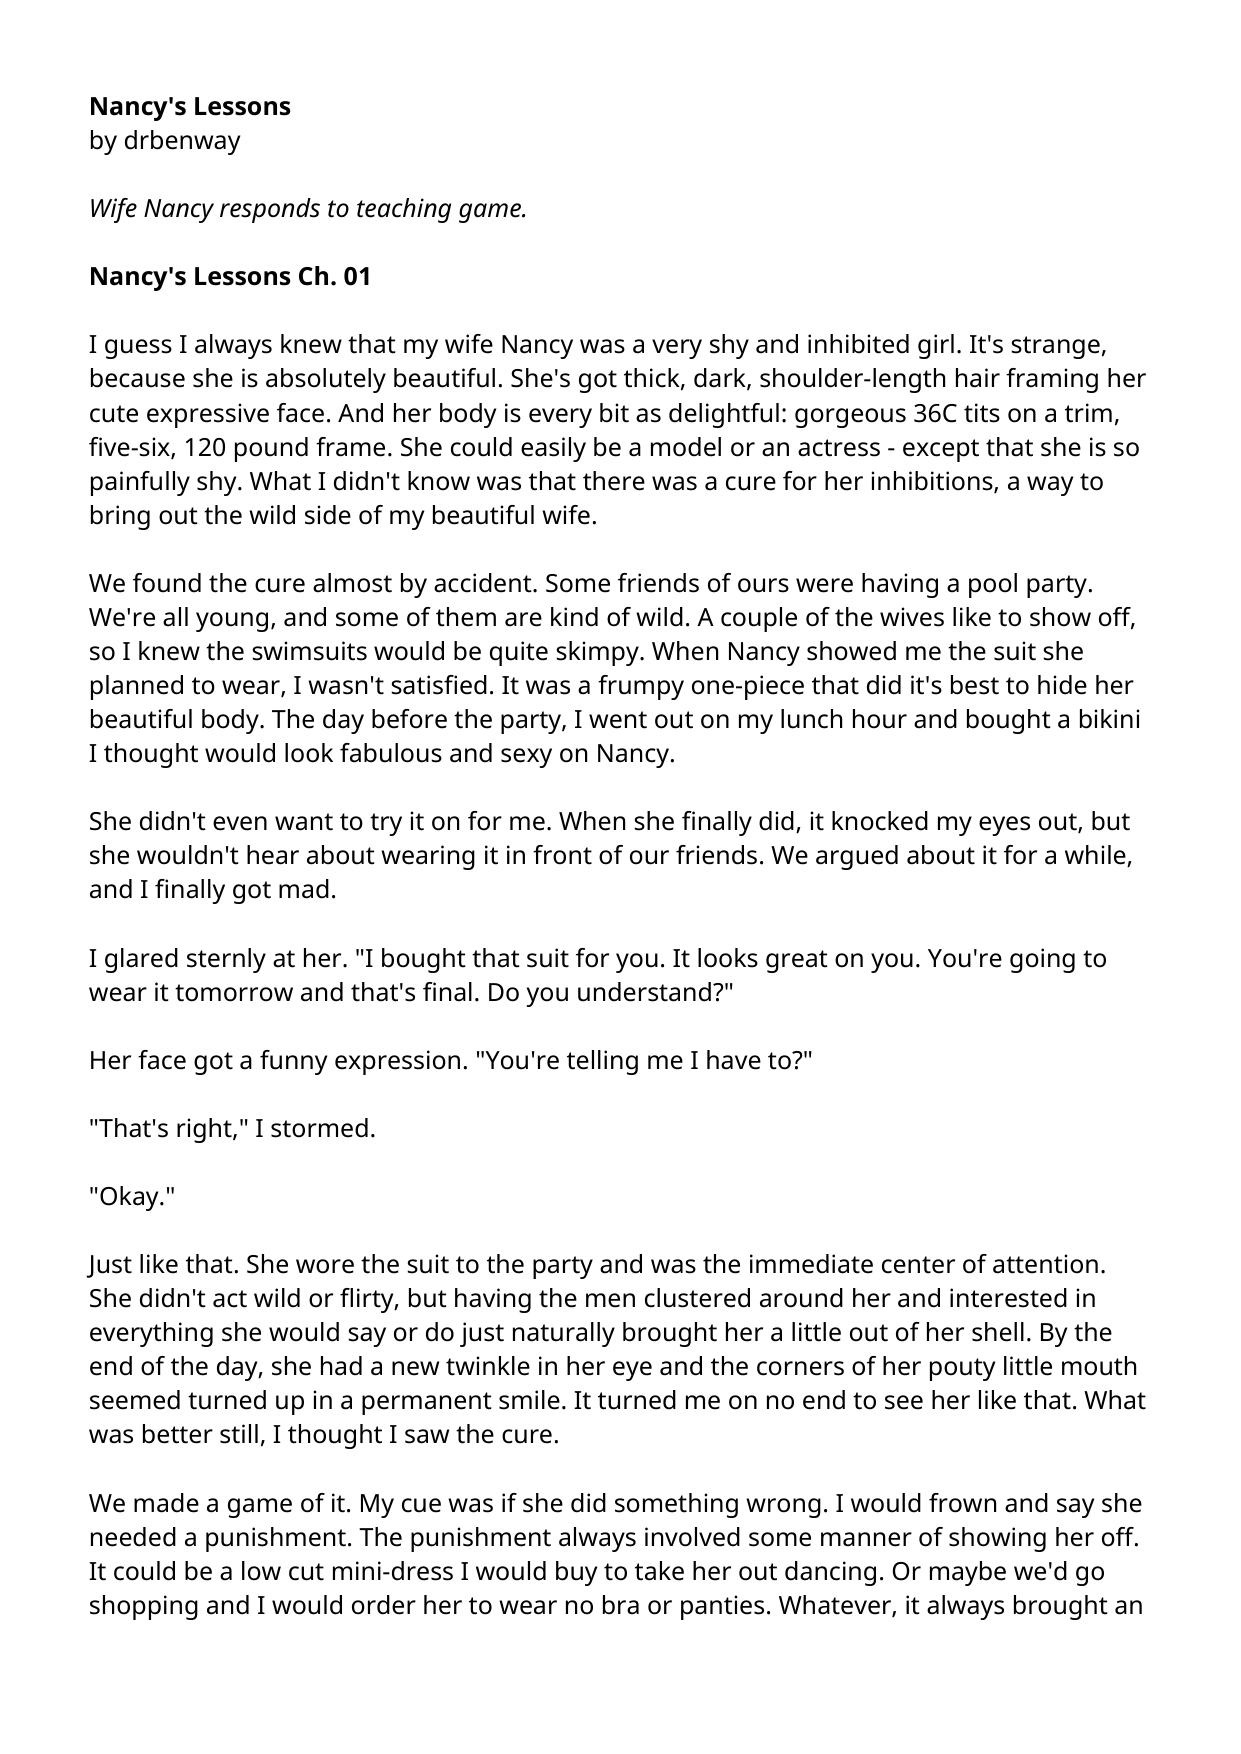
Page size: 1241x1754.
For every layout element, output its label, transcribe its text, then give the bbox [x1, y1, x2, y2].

text She didn't even want to try it on for me. When she finally did, it knocked my eyes out, but she wouldn't hear about wearing it in front of our friends. We argued about it for a while, and I finally got mad. [89, 804, 1152, 906]
text We found the cure almost by accident. Some friends of ours were having a pool party. We're all young, and some of them are kind of wild. A couple of the wives like to show off, so I knew the swimsuits would be quite skimpy. When Nancy showed me the suit she planned to wear, I wasn't satisfied. It was a frumpy one-piece that did it's best to hide her beautiful body. The day before the party, I went out on my lunch hour and bought a bikini I thought would look fabulous and sexy on Nancy. [89, 566, 1152, 770]
text Nancy's Lessons [89, 89, 1152, 123]
text I glared sternly at her. "I bought that suit for you. It looks great on you. You're going to wear it tomorrow and that's final. Do you understand?" [89, 940, 1152, 1008]
text "Okay." [89, 1179, 1152, 1213]
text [89, 1485, 1152, 1621]
text "That's right," I stormed. [89, 1111, 1152, 1144]
text Her face got a funny expression. "You're telling me I have to?" [89, 1042, 1152, 1076]
text I guess I always knew that my wife Nancy was a very shy and inhibited girl. It's strange, because she is absolutely beautiful. She's got thick, dark, shoulder-length hair framing her cute expressive face. And her body is every bit as delightful: gorgeous 36C tits on a trim, five-six, 120 pound frame. She could easily be a model or an actress - except that she is so painfully shy. What I didn't know was that there was a cure for her inhibitions, a way to bring out the wild side of my beautiful wife. [89, 327, 1152, 531]
text Nancy's Lessons Ch. 01 [89, 259, 1152, 293]
text Just like that. She wore the suit to the party and was the immediate center of attention. She didn't act wild or flirty, but having the men clustered around her and interested in everything she would say or do just naturally brought her a little out of her shell. By the end of the day, she had a new twinkle in her eye and the corners of her pouty little mouth seemed turned up in a permanent smile. It turned me on no end to see her like that. What was better still, I thought I saw the cure. [89, 1247, 1152, 1451]
text by drbenway [89, 123, 1152, 157]
text Wife Nancy responds to teaching game. [89, 191, 1152, 225]
